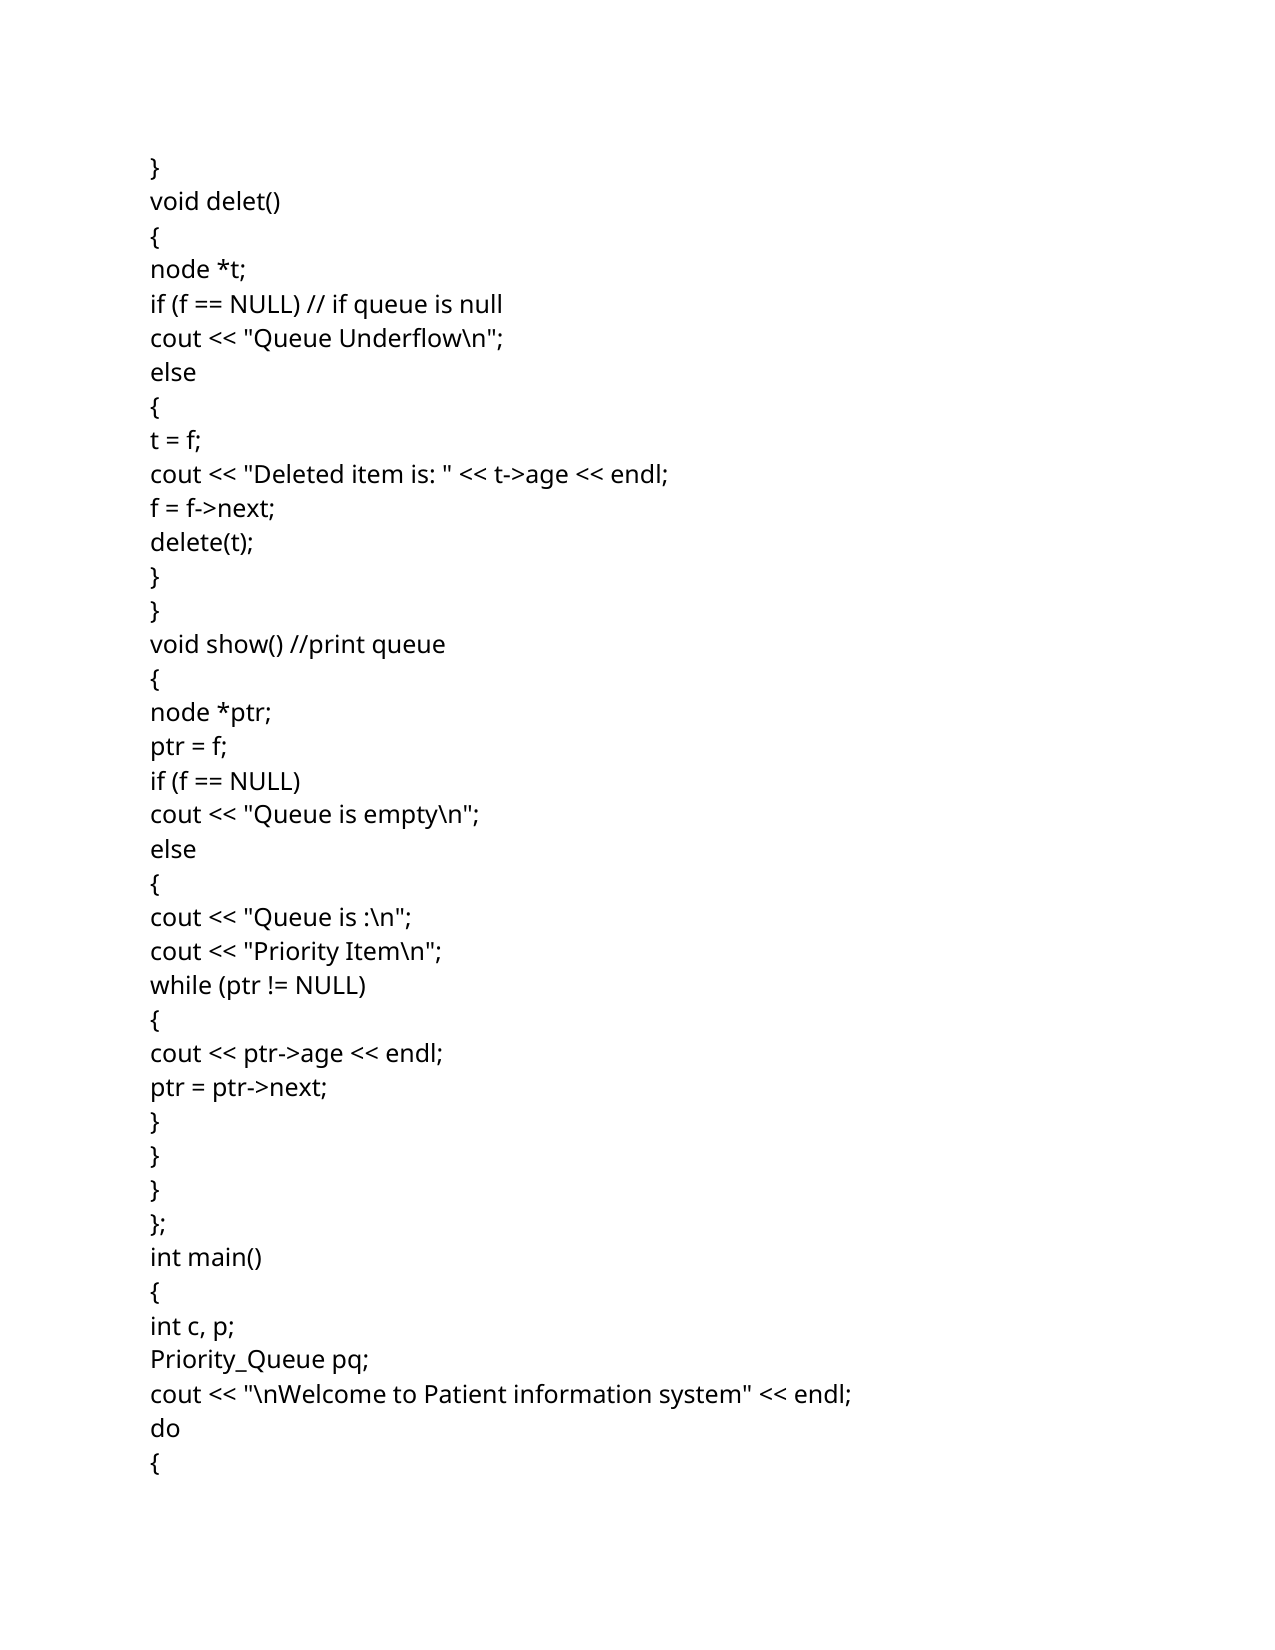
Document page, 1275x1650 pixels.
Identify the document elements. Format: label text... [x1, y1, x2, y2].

text Priority_Queue pq; [150, 1342, 1125, 1376]
text ptr = ptr->next; [150, 1070, 1125, 1104]
text } [150, 1104, 1125, 1138]
text while (ptr != NULL) [150, 967, 1125, 1002]
text delete(t); [150, 525, 1125, 559]
text node *t; [150, 252, 1125, 286]
text cout << "Queue is empty\n"; [150, 797, 1125, 831]
text cout << ptr->age << endl; [150, 1036, 1125, 1070]
text } [150, 150, 1125, 184]
text void show() //print queue [150, 627, 1125, 661]
text f = f->next; [150, 491, 1125, 525]
text }; [150, 1206, 1125, 1240]
text int c, p; [150, 1308, 1125, 1342]
text { [150, 1274, 1125, 1308]
text } [150, 1172, 1125, 1206]
text ptr = f; [150, 729, 1125, 763]
text cout << "Priority Item\n"; [150, 933, 1125, 967]
text { [150, 1444, 1125, 1478]
text else [150, 354, 1125, 388]
text { [150, 218, 1125, 252]
text if (f == NULL) [150, 763, 1125, 797]
text { [150, 865, 1125, 899]
text { [150, 388, 1125, 422]
text void delet() [150, 184, 1125, 218]
text { [150, 661, 1125, 695]
text int main() [150, 1240, 1125, 1274]
text cout << "Queue is :\n"; [150, 899, 1125, 933]
text } [150, 1138, 1125, 1172]
text } [150, 559, 1125, 593]
text if (f == NULL) // if queue is null [150, 286, 1125, 320]
text } [150, 593, 1125, 627]
text { [150, 1002, 1125, 1036]
text cout << "Queue Underflow\n"; [150, 320, 1125, 354]
text t = f; [150, 422, 1125, 457]
text else [150, 831, 1125, 865]
text cout << "Deleted item is: " << t->age << endl; [150, 457, 1125, 491]
text do [150, 1410, 1125, 1444]
text node *ptr; [150, 695, 1125, 729]
text cout << "\nWelcome to Patient information system" << endl; [150, 1376, 1125, 1410]
